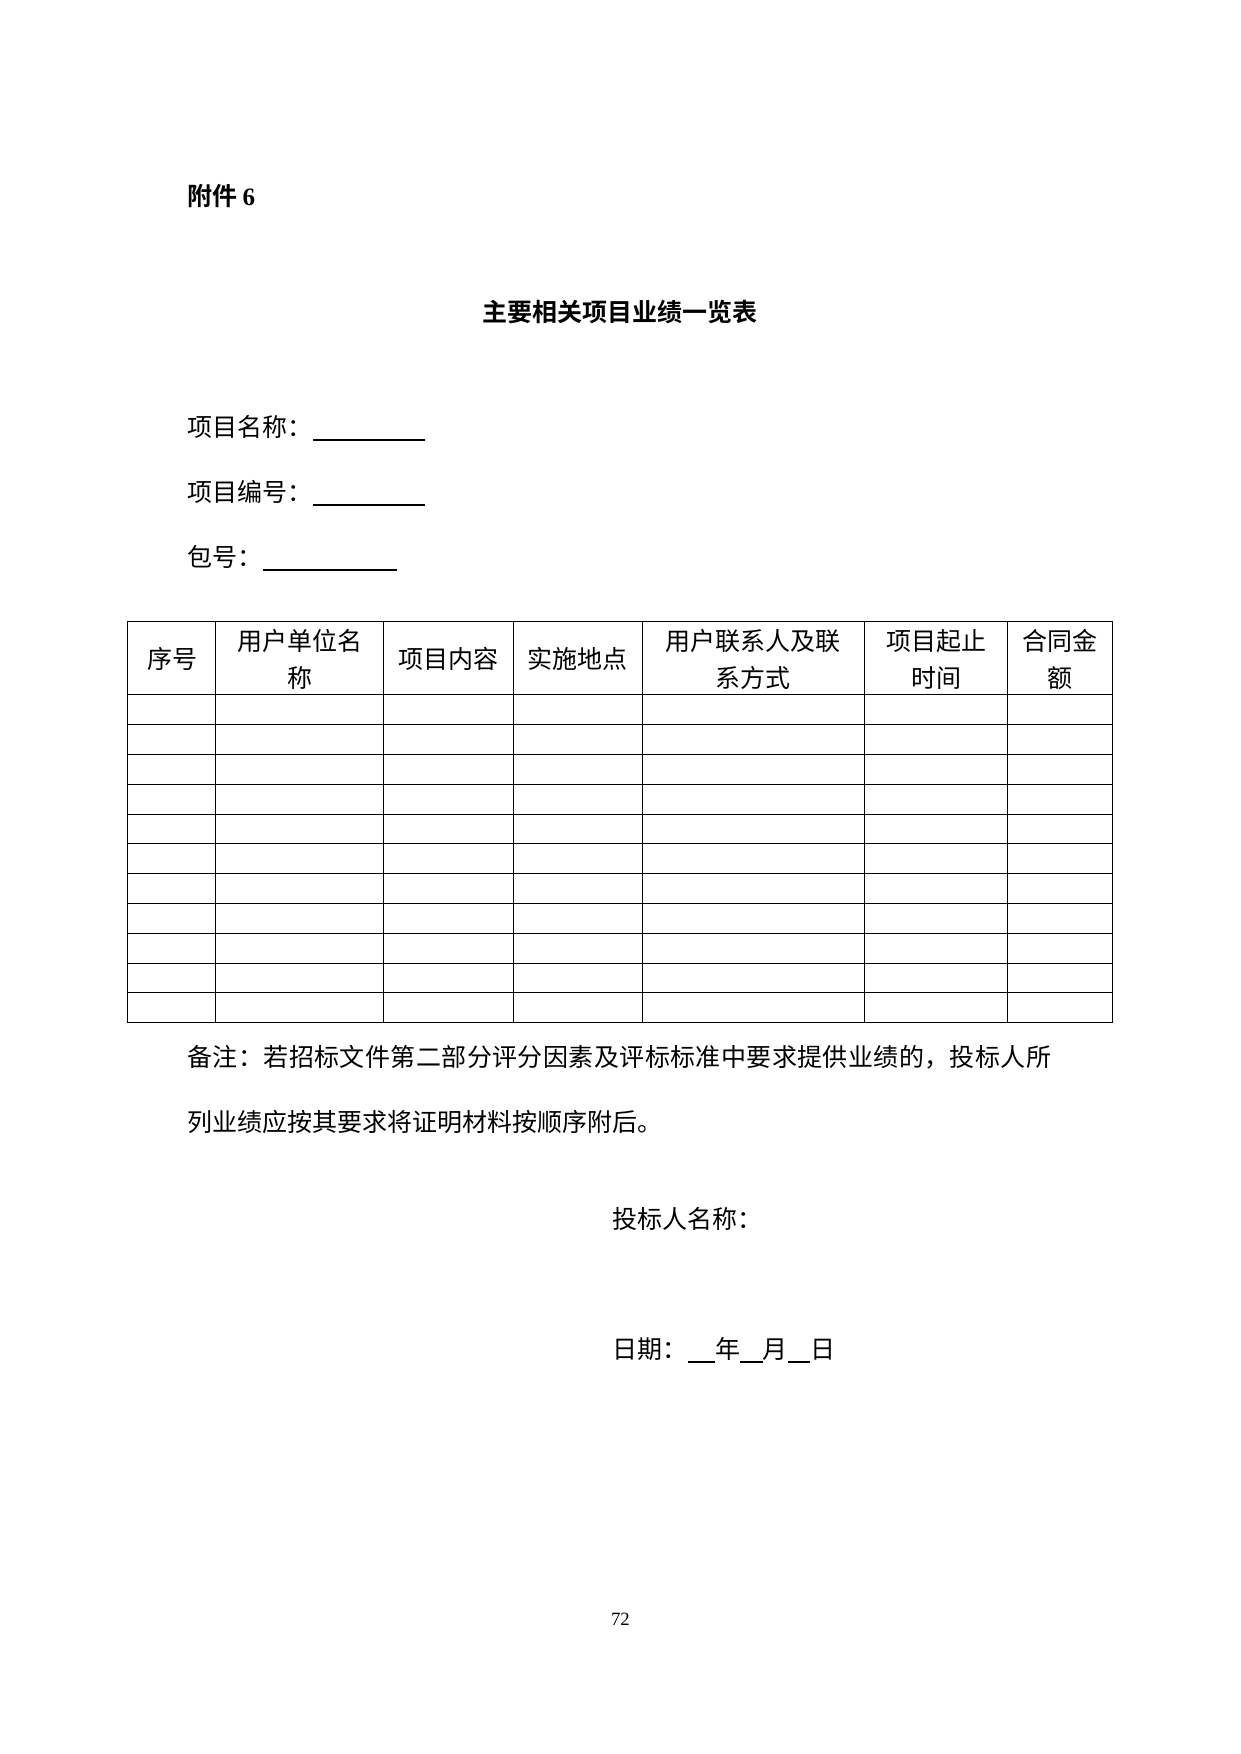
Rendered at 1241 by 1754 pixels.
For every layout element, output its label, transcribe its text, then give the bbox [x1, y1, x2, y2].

table_cell [216, 695, 383, 724]
text 日期： 年 月 日 [187, 1316, 1053, 1381]
table_cell [1008, 815, 1112, 843]
table_cell [1008, 844, 1112, 873]
table_cell [384, 934, 513, 962]
table_cell [514, 844, 642, 873]
table_cell [865, 815, 1007, 843]
table_cell [1008, 785, 1112, 813]
table_cell [865, 725, 1007, 754]
table_header 序号 [128, 622, 215, 694]
table_cell [514, 904, 642, 933]
table_cell [1008, 993, 1112, 1022]
text 附件6 [187, 162, 1053, 227]
table_cell [384, 785, 513, 813]
table_cell [128, 785, 215, 813]
table_cell [384, 964, 513, 992]
table_header 项目起止时间 [865, 622, 1007, 694]
table_cell [1008, 904, 1112, 933]
table_cell [514, 755, 642, 784]
table_cell [865, 844, 1007, 873]
table_cell [216, 815, 383, 843]
table_cell [514, 874, 642, 903]
table_cell [128, 755, 215, 784]
table_cell [216, 755, 383, 784]
table_cell [384, 874, 513, 903]
table_cell [384, 993, 513, 1022]
table_cell [643, 755, 864, 784]
table_cell [643, 844, 864, 873]
table_cell [865, 874, 1007, 903]
table_header 用户单位名称 [216, 622, 383, 694]
table_cell [216, 785, 383, 813]
text 备注：若招标文件第二部分评分因素及评标标准中要求提供业绩的，投标人所列业绩应按其要求将证明材料按顺序附后。 [187, 1023, 1053, 1153]
table_cell [1008, 695, 1112, 724]
table_cell [643, 725, 864, 754]
table_cell [643, 695, 864, 724]
text 包号： [187, 523, 1053, 588]
table_cell [514, 815, 642, 843]
table_cell [514, 934, 642, 962]
table_cell [643, 874, 864, 903]
table_cell [865, 934, 1007, 962]
table_cell [643, 934, 864, 962]
table_cell [216, 934, 383, 962]
table_cell [128, 904, 215, 933]
table_cell [128, 874, 215, 903]
table_cell [643, 993, 864, 1022]
table_header 项目内容 [384, 622, 513, 694]
table_cell [384, 904, 513, 933]
table_cell [1008, 755, 1112, 784]
table_cell [865, 904, 1007, 933]
table_cell [865, 695, 1007, 724]
table_cell [384, 695, 513, 724]
table_header 用户联系人及联系方式 [643, 622, 864, 694]
table_cell [128, 695, 215, 724]
table_cell [216, 964, 383, 992]
table_cell [865, 964, 1007, 992]
table_cell [643, 815, 864, 843]
table_cell [1008, 874, 1112, 903]
table_cell [384, 725, 513, 754]
table_cell [128, 844, 215, 873]
table_cell [514, 993, 642, 1022]
table_cell [216, 725, 383, 754]
table_cell [865, 785, 1007, 813]
table_cell [643, 904, 864, 933]
table_cell [1008, 964, 1112, 992]
table_cell [643, 964, 864, 992]
table_cell [216, 993, 383, 1022]
table_cell [384, 815, 513, 843]
table_cell [128, 725, 215, 754]
table_cell [384, 844, 513, 873]
text 主要相关项目业绩一览表 [187, 278, 1053, 343]
text 项目编号： [187, 458, 1053, 523]
table_cell [128, 964, 215, 992]
table_header 合同金额 [1008, 622, 1112, 694]
table_cell [384, 755, 513, 784]
table_cell [216, 844, 383, 873]
table_cell [865, 993, 1007, 1022]
text 投标人名称： [187, 1186, 1053, 1251]
table_cell [514, 964, 642, 992]
table_cell [1008, 934, 1112, 962]
table_cell [514, 725, 642, 754]
table_header 实施地点 [514, 622, 642, 694]
table_cell [128, 815, 215, 843]
table_cell [643, 785, 864, 813]
table_cell [514, 785, 642, 813]
table_cell [216, 904, 383, 933]
table_cell [128, 934, 215, 962]
table_cell [128, 993, 215, 1022]
table_cell [865, 755, 1007, 784]
text 项目名称： [187, 393, 1053, 458]
table_cell [216, 874, 383, 903]
table_cell [1008, 725, 1112, 754]
table_cell [514, 695, 642, 724]
